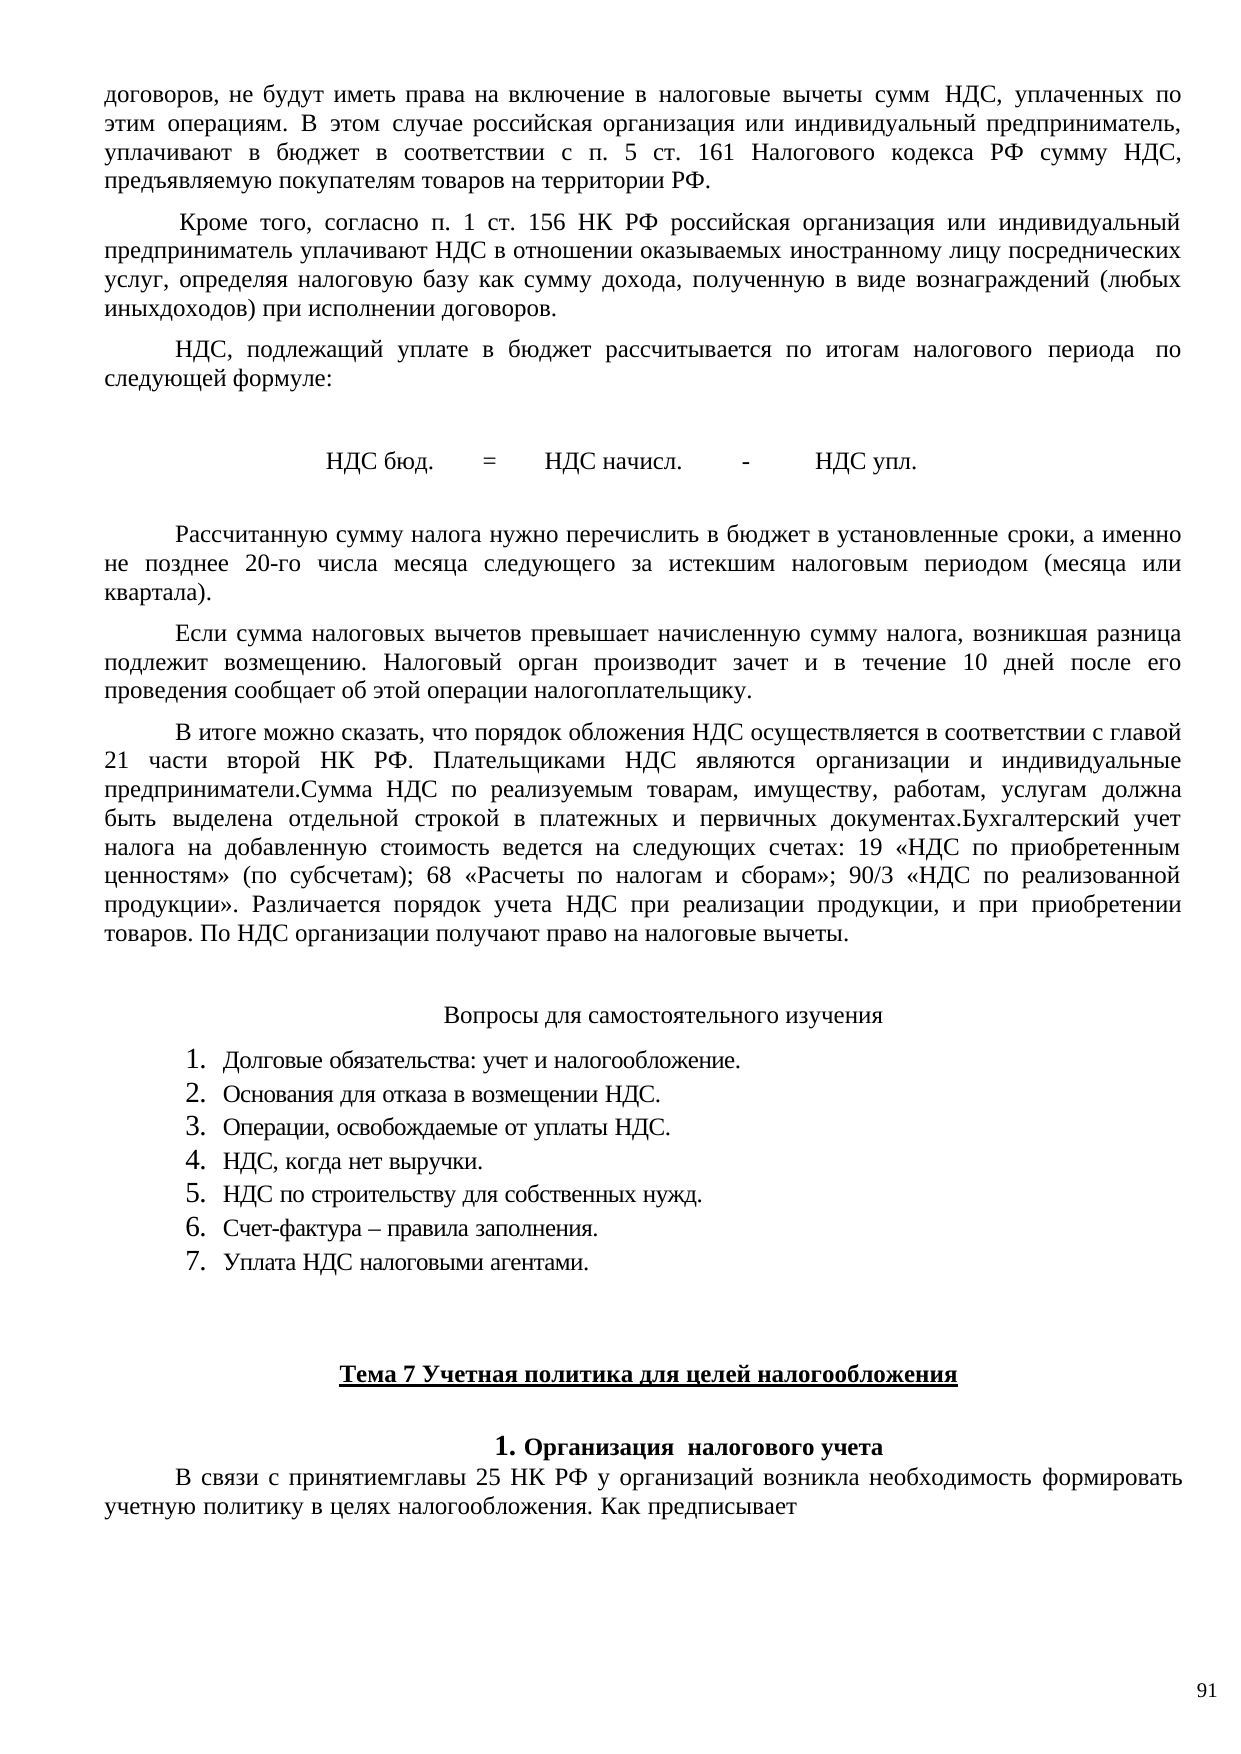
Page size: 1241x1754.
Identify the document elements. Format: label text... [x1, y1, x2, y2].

text В связи с принятиемглавы 25 НК РФ у организаций возникла необходимость формировать учетную политику в целях налогообложения. Как предписывает [104, 1462, 1183, 1520]
list Уплата НДС налоговыми агентами. [185, 1243, 1217, 1276]
text Рассчитанную сумму налога нужно перечислить в бюджет в установленные сроки, а именно не позднее 20-го числа месяца следующего за истекшим налоговым периодом (месяца или квартала). [104, 519, 1182, 605]
text НДС, подлежащий уплате в бюджет рассчитывается по итогам налогового периода по следующей формуле: [104, 334, 1181, 392]
list НДС, когда нет выручки. [185, 1142, 1217, 1176]
table_header НДС упл. [794, 445, 955, 478]
table_header = [467, 445, 522, 478]
subtitle Тема 7 Учетная политика для целей налогообложения [339, 1359, 1217, 1388]
list Организация налогового учета [494, 1429, 1217, 1462]
list НДС по строительству для собственных нужд. [185, 1176, 1217, 1209]
list Основания для отказа в возмещении НДС. [185, 1075, 1217, 1109]
text Кроме того, согласно п. 1 ст. 156 НК РФ российская организация или индивидуальный предприниматель уплачивают НДС в отношении оказываемых иностранному лицу посреднических услуг, определяя налоговую базу как сумму дохода, полученную в виде вознаграждений (любых иныхдоходов) при исполнении договоров. [104, 207, 1181, 322]
table_header НДС бюд. [305, 445, 467, 478]
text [104, 79, 1182, 194]
table_header НДС начисл. [522, 445, 734, 478]
text Вопросы для самостоятельного изучения [443, 1000, 1217, 1029]
list Долговые обязательства: учет и налогообложение. [185, 1042, 1217, 1075]
table_header - [734, 445, 794, 478]
text В итоге можно сказать, что порядок обложения НДС осуществляется в соответствии с главой 21 части второй НК РФ. Плательщиками НДС являются организации и индивидуальные предприниматели.Сумма НДС по реализуемым товарам, имуществу, работам, услугам должна быть выделена отдельной строкой в платежных и первичных документах.Бухгалтерский учет налога на добавленную стоимость ведется на следующих счетах: 19 «НДС по приобретенным ценностям» (по субсчетам); 68 «Расчеты по налогам и сборам»; 90/3 «НДС по реализованной продукции». Различается порядок учета НДС при реализации продукции, и при приобретении товаров. По НДС организации получают право на налоговые вычеты. [104, 717, 1182, 947]
text Если сумма налоговых вычетов превышает начисленную сумму налога, возникшая разница подлежит возмещению. Налоговый орган производит зачет и в течение 10 дней после его проведения сообщает об этой операции налогоплательщику. [104, 618, 1181, 704]
list Счет-фактура – правила заполнения. [185, 1209, 1217, 1243]
list Операции, освобождаемые от уплаты НДС. [185, 1109, 1217, 1142]
